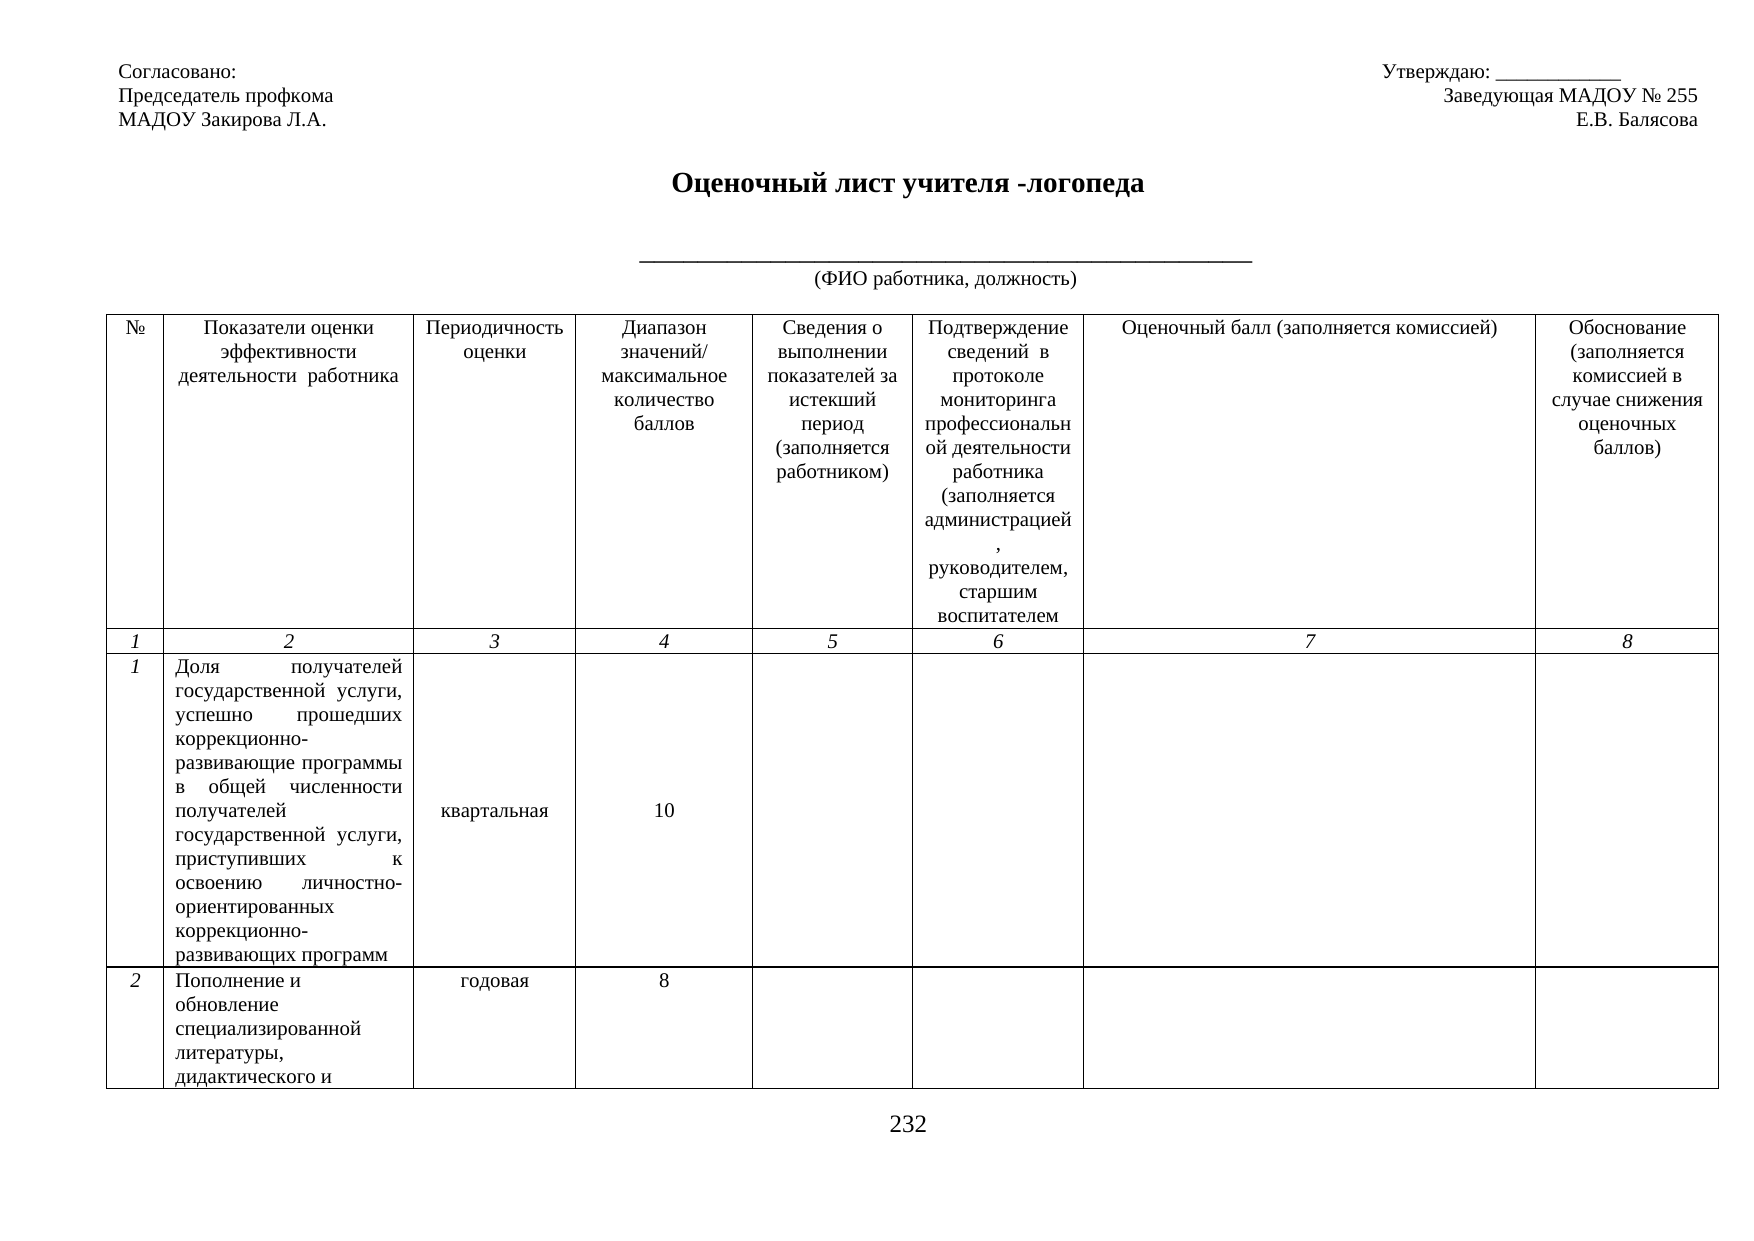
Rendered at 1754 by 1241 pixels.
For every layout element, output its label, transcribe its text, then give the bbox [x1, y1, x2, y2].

table_cell 2 [164, 629, 413, 653]
table_cell Доля получателей государственной услуги, успешно прошедших коррекционно-развивающие программы в общей численности получателей государственной услуги, приступивших к освоению личностно-ориентированных коррекционно-развивающих программ [164, 654, 413, 966]
text __________________________________________ [193, 232, 1698, 266]
table_cell [1536, 654, 1718, 966]
table_cell 1 [107, 654, 163, 966]
text (ФИО работника, должность) [193, 266, 1698, 289]
table_cell [1084, 654, 1535, 966]
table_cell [164, 968, 413, 1088]
table_cell 10 [576, 654, 752, 966]
table_header Утверждаю: ____________ Заведующая МАДОУ № 255 Е.В. Балясова [908, 59, 1709, 165]
table_cell [1084, 968, 1535, 1088]
table_cell 6 [913, 629, 1083, 653]
table_cell 4 [576, 629, 752, 653]
table_cell 5 [753, 629, 912, 653]
table_header Подтверждение сведений в протоколе мониторинга профессиональной деятельности работника (заполняется администрацией, руководителем, старшим воспитателем [913, 315, 1083, 627]
table_cell [753, 968, 912, 1088]
table_cell 8 [1536, 629, 1718, 653]
table_header № [107, 315, 163, 627]
table_cell [1536, 968, 1718, 1088]
table_cell 8 [576, 968, 752, 1088]
table_header Согласовано: Председатель профкома МАДОУ Закирова Л.А. [107, 59, 908, 165]
table_header Диапазон значений/ максимальное количество баллов [576, 315, 752, 627]
table_cell 7 [1084, 629, 1535, 653]
table_cell годовая [414, 968, 575, 1088]
table_cell квартальная [414, 654, 575, 966]
table_header Показатели оценки эффективности деятельности работника [164, 315, 413, 627]
table_cell 2 [107, 968, 163, 1088]
table_cell [753, 654, 912, 966]
table_header Сведения о выполнении показателей за истекший период (заполняется работником) [753, 315, 912, 627]
table_header Оценочный балл (заполняется комиссией) [1084, 315, 1535, 627]
table_header Обоснование (заполняется комиссией в случае снижения оценочных баллов) [1536, 315, 1718, 627]
table_cell [913, 968, 1083, 1088]
table_cell 3 [414, 629, 575, 653]
table_cell 1 [107, 629, 163, 653]
table_cell [913, 654, 1083, 966]
text Оценочный лист учителя -логопеда [118, 165, 1698, 198]
table_header Периодичность оценки [414, 315, 575, 627]
